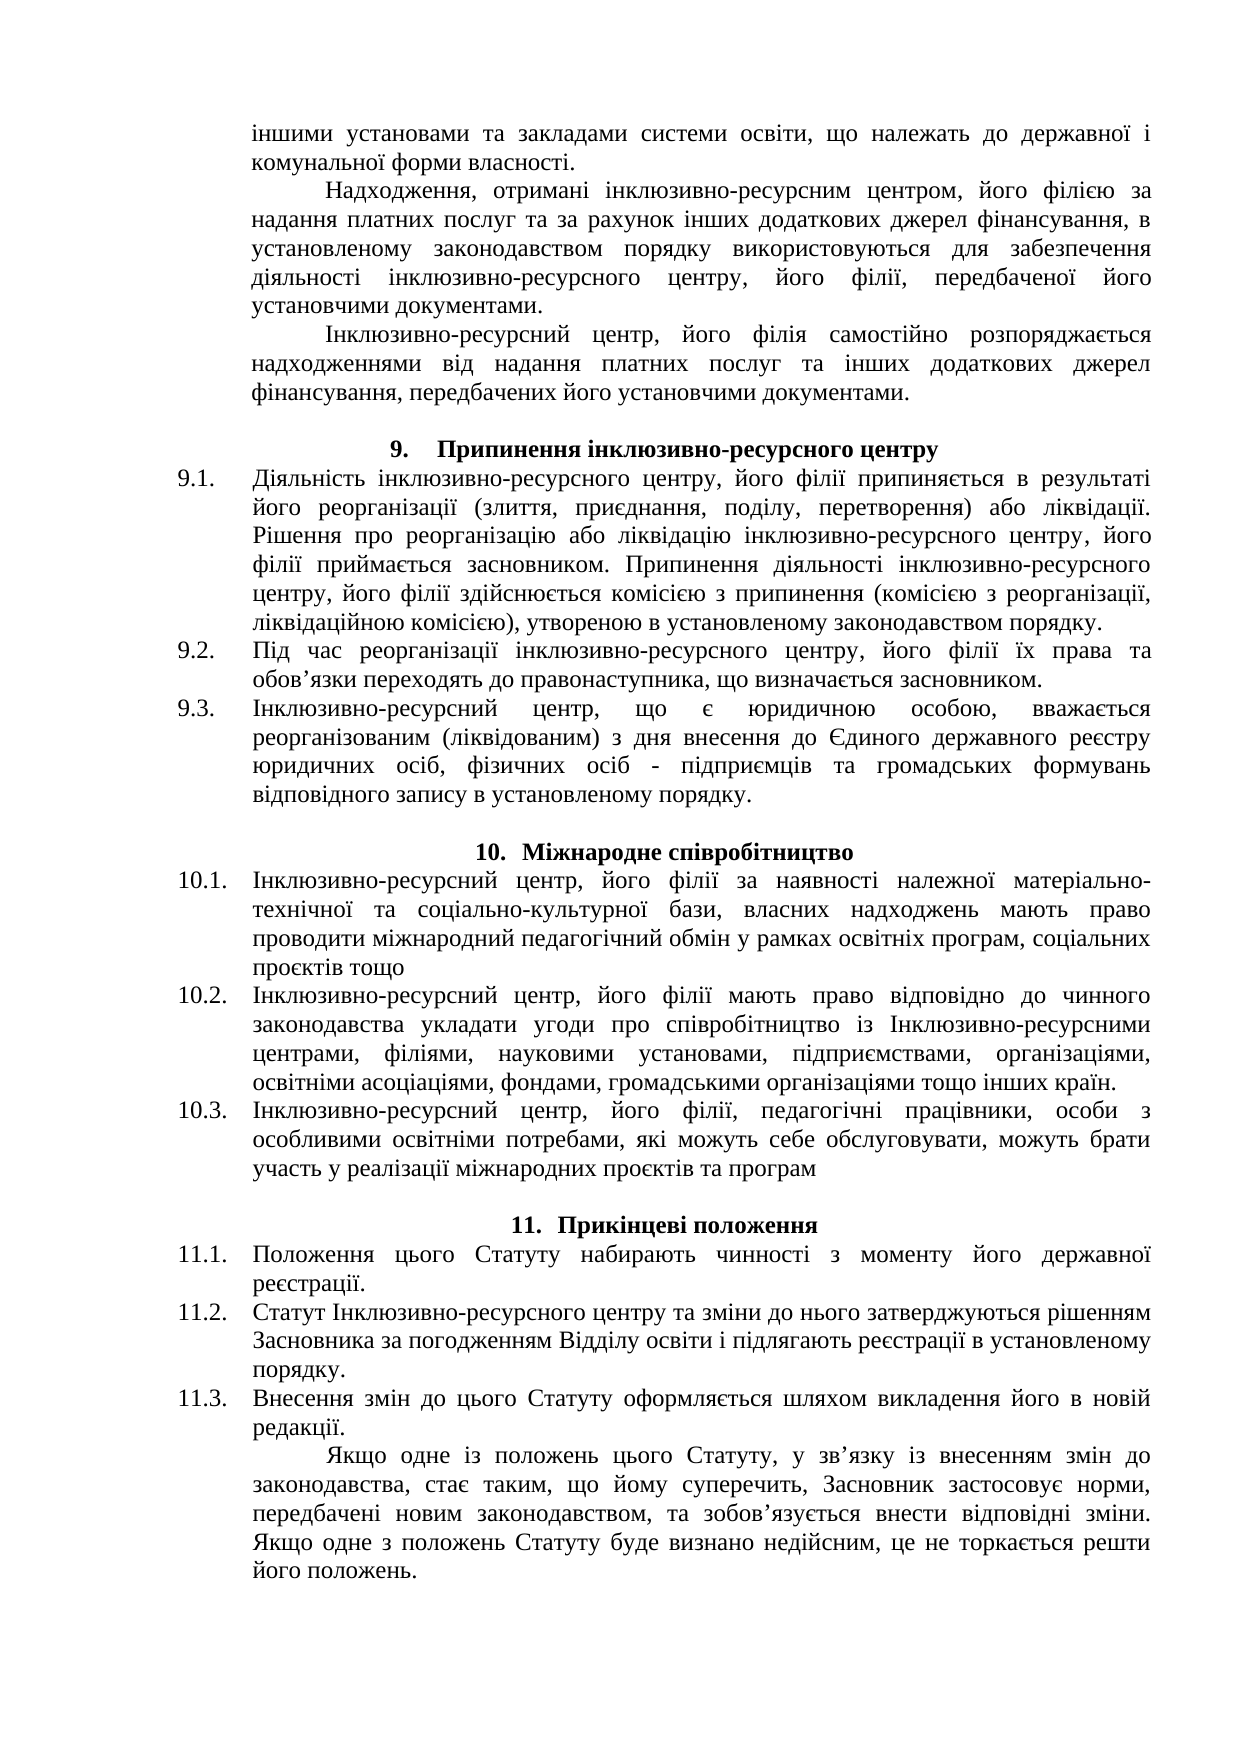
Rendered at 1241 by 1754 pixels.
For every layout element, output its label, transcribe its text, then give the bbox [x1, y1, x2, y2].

list Інклюзивно-ресурсний центр, що є юридичною особою, вважається реорганізованим (ліквідованим) з дня внесення до Єдиного державного реєстру юридичних осіб, фізичних осіб - підприємців та громадських формувань відповідного запису в установленому порядку. [177, 693, 1152, 808]
text Інклюзивно-ресурсний центр, його філія самостійно розпоряджається надходженнями від надання платних послуг та інших додаткових джерел фінансування, передбачених його установчими документами. [251, 319, 1152, 406]
text Надходження, отримані інклюзивно-ресурсним центром, його філією за надання платних послуг та за рахунок інших додаткових джерел фінансування, в установленому законодавством порядку використовуються для забезпечення діяльності інклюзивно-ресурсного центру, його філії, передбаченої його установчими документами. [251, 176, 1152, 319]
list Припинення інклюзивно-ресурсного центру [177, 434, 1152, 463]
list Статут Інклюзивно-ресурсного центру та зміни до нього затверджуються рішенням Засновника за погодженням Відділу освіти і підлягають реєстрації в установленому порядку. [177, 1297, 1152, 1383]
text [251, 118, 1152, 176]
list Внесення змін до цього Статуту оформляється шляхом викладення його в новій редакції. [177, 1383, 1152, 1441]
list Інклюзивно-ресурсний центр, його філії, педагогічні працівники, особи з особливими освітніми потребами, які можуть себе обслуговувати, можуть брати участь у реалізації міжнародних проєктів та програм [177, 1096, 1152, 1182]
text Якщо одне із положень цього Статуту, у зв’язку із внесенням змін до законодавства, стає таким, що йому суперечить, Засновник застосовує норми, передбачені новим законодавством, та зобов’язується внести відповідні зміни. Якщо одне з положень Статуту буде визнано недійсним, це не торкається решти його положень. [252, 1441, 1152, 1584]
list Інклюзивно-ресурсний центр, його філії за наявності належної матеріально-технічної та соціально-культурної бази, власних надходжень мають право проводити міжнародний педагогічний обмін у рамках освітніх програм, соціальних проєктів тощо [177, 866, 1152, 981]
list Інклюзивно-ресурсний центр, його філії мають право відповідно до чинного законодавства укладати угоди про співробітництво із Інклюзивно-ресурсними центрами, філіями, науковими установами, підприємствами, організаціями, освітніми асоціаціями, фондами, громадськими організаціями тощо інших країн. [177, 981, 1152, 1096]
list Міжнародне співробітництво [177, 837, 1152, 866]
list Положення цього Статуту набирають чинності з моменту його державної реєстрації. [177, 1239, 1152, 1297]
list Прикінцеві положення [177, 1211, 1152, 1239]
list Під час реорганізації інклюзивно-ресурсного центру, його філії їх права та обов’язки переходять до правонаступника, що визначається засновником. [177, 636, 1152, 693]
list Діяльність інклюзивно-ресурсного центру, його філії припиняється в результаті його реорганізації (злиття, приєднання, поділу, перетворення) або ліквідації. Рішення про реорганізацію або ліквідацію інклюзивно-ресурсного центру, його філії приймається засновником. Припинення діяльності інклюзивно-ресурсного центру, його філії здійснюється комісією з припинення (комісією з реорганізації, ліквідаційною комісією), утвореною в установленому законодавством порядку. [177, 463, 1152, 636]
